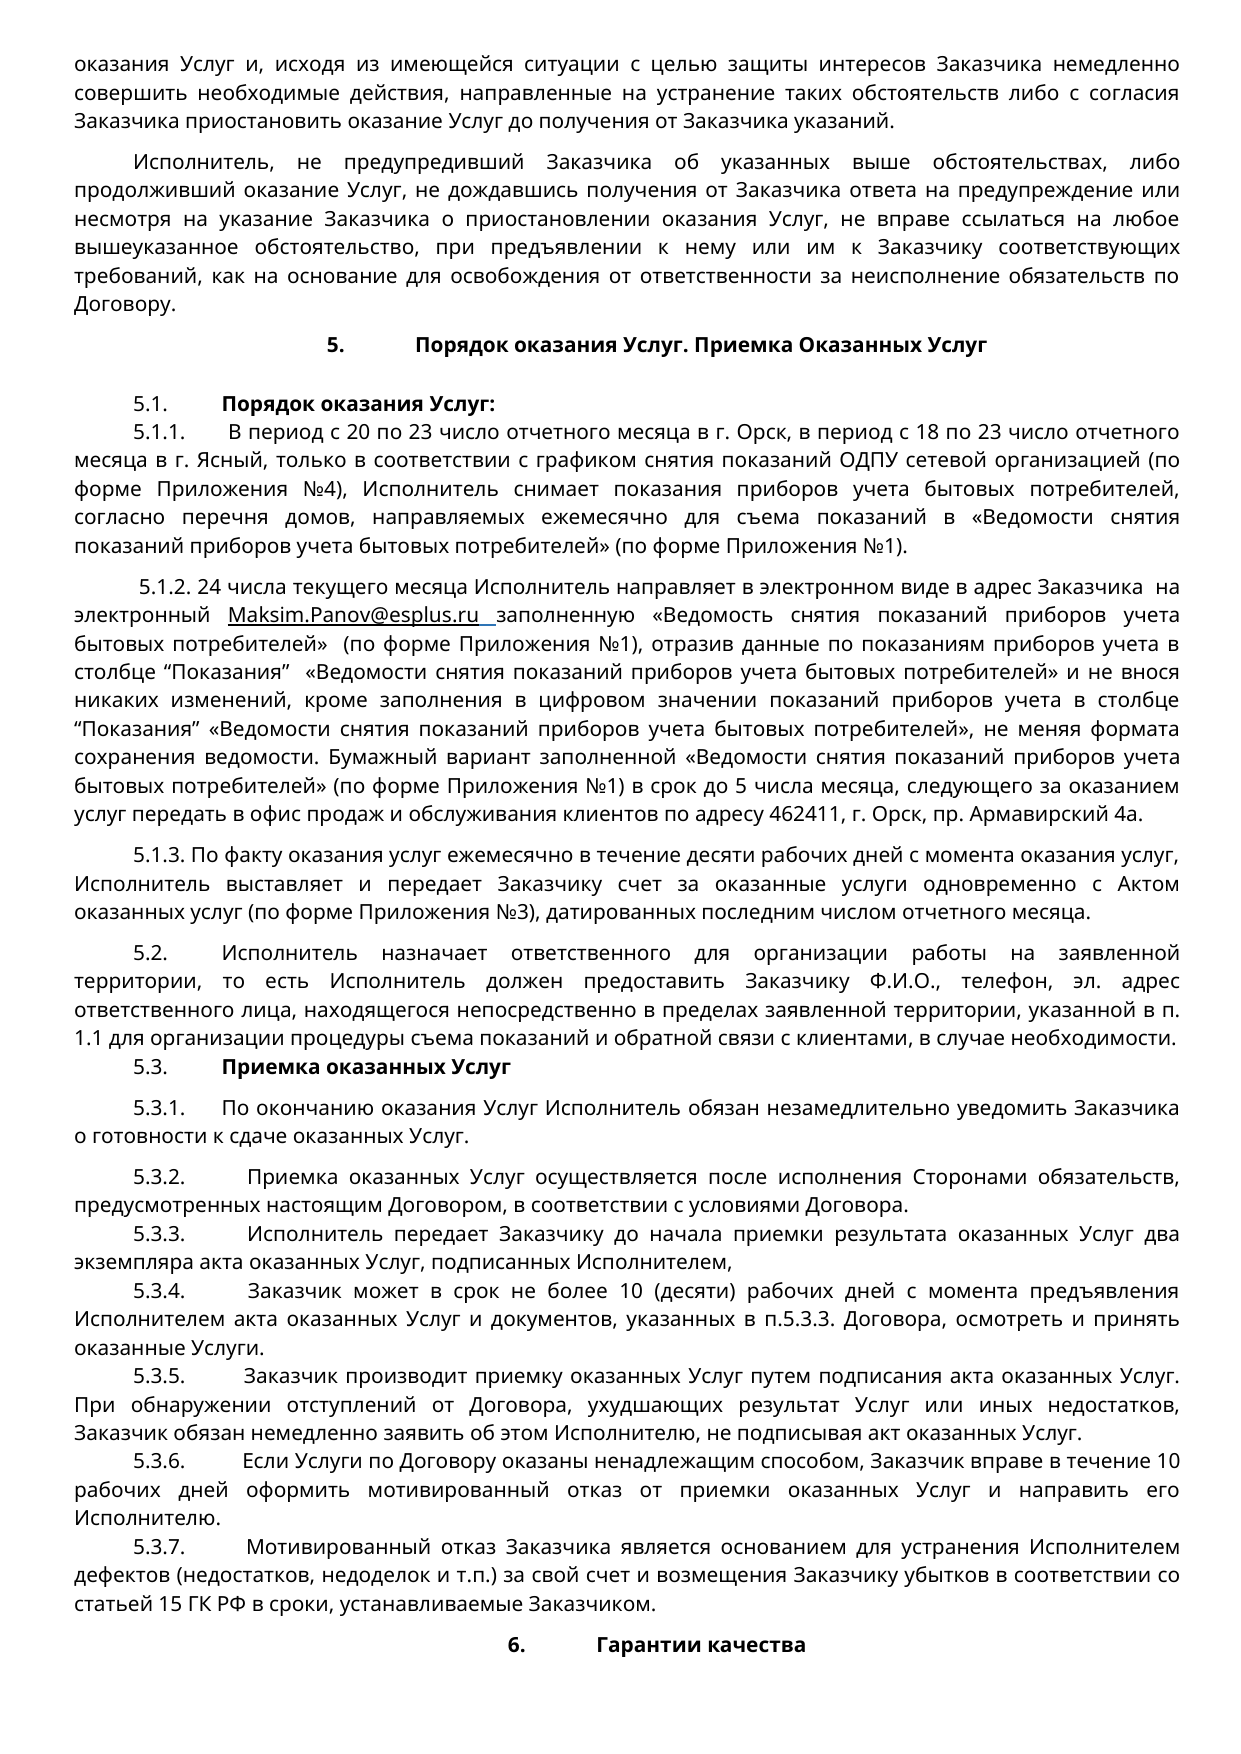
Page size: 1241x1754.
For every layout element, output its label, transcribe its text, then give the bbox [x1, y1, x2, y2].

list Заказчик производит приемку оказанных Услуг путем подписания акта оказанных Услуг. При обнаружении отступлений от Договора, ухудшающих результат Услуг или иных недостатков, Заказчик обязан немедленно заявить об этом Исполнителю, не подписывая акт оказанных Услуг. [74, 1361, 1181, 1447]
list В период с 20 по 23 число отчетного месяца в г. Орск, в период с 18 по 23 число отчетного месяца в г. Ясный, только в соответствии с графиком снятия показаний ОДПУ сетевой организацией (по форме Приложения №4), Исполнитель снимает показания приборов учета бытовых потребителей, согласно перечня домов, направляемых ежемесячно для съема показаний в «Ведомости снятия показаний приборов учета бытовых потребителей» (по форме Приложения №1). [74, 417, 1181, 559]
list Заказчик может в срок не более 10 (десяти) рабочих дней с момента предъявления Исполнителем акта оказанных Услуг и документов, указанных в п.5.3.3. Договора, осмотреть и принять оказанные Услуги. [74, 1276, 1181, 1361]
text Исполнитель, не предупредивший Заказчика об указанных выше обстоятельствах, либо продолживший оказание Услуг, не дождавшись получения от Заказчика ответа на предупреждение или несмотря на указание Заказчика о приостановлении оказания Услуг, не вправе ссылаться на любое вышеуказанное обстоятельство, при предъявлении к нему или им к Заказчику соответствующих требований, как на основание для освобождения от ответственности за неисполнение обязательств по Договору. [74, 147, 1181, 318]
list Исполнитель передает Заказчику до начала приемки результата оказанных Услуг два экземпляра акта оказанных Услуг, подписанных Исполнителем, [74, 1219, 1181, 1276]
list Приемка оказанных Услуг [74, 1052, 1181, 1080]
subtitle Порядок оказания Услуг. Приемка Оказанных Услуг [74, 330, 1181, 359]
list Порядок оказания Услуг: [74, 389, 1181, 417]
subtitle Гарантии качества [74, 1630, 1181, 1658]
list По окончанию оказания Услуг Исполнитель обязан незамедлительно уведомить Заказчика о готовности к сдаче оказанных Услуг. [74, 1093, 1181, 1150]
list Приемка оказанных Услуг осуществляется после исполнения Сторонами обязательств, предусмотренных настоящим Договором, в соответствии с условиями Договора. [74, 1162, 1181, 1219]
text 5.1.3. По факту оказания услуг ежемесячно в течение десяти рабочих дней с момента оказания услуг, Исполнитель выставляет и передает Заказчику счет за оказанные услуги одновременно с Актом оказанных услуг (по форме Приложения №3), датированных последним числом отчетного месяца. [74, 840, 1181, 926]
text 5.1.2. 24 числа текущего месяца Исполнитель направляет в электронном виде в адрес Заказчика на электронный Maksim.Panov@esplus.ru заполненную «Ведомость снятия показаний приборов учета бытовых потребителей» (по форме Приложения №1), отразив данные по показаниям приборов учета в столбце “Показания” «Ведомости снятия показаний приборов учета бытовых потребителей» и не внося никаких изменений, кроме заполнения в цифровом значении показаний приборов учета в столбце “Показания” «Ведомости снятия показаний приборов учета бытовых потребителей», не меняя формата сохранения ведомости. Бумажный вариант заполненной «Ведомости снятия показаний приборов учета бытовых потребителей» (по форме Приложения №1) в срок до 5 числа месяца, следующего за оказанием услуг передать в офис продаж и обслуживания клиентов по адресу 462411, г. Орск, пр. Армавирский 4а. [74, 572, 1181, 828]
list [74, 49, 1181, 135]
list Если Услуги по Договору оказаны ненадлежащим способом, Заказчик вправе в течение 10 рабочих дней оформить мотивированный отказ от приемки оказанных Услуг и направить его Исполнителю. [74, 1447, 1181, 1532]
list Мотивированный отказ Заказчика является основанием для устранения Исполнителем дефектов (недостатков, недоделок и т.п.) за свой счет и возмещения Заказчику убытков в соответствии со статьей 15 ГК РФ в сроки, устанавливаемые Заказчиком. [74, 1532, 1181, 1617]
list Исполнитель назначает ответственного для организации работы на заявленной территории, то есть Исполнитель должен предоставить Заказчику Ф.И.О., телефон, эл. адрес ответственного лица, находящегося непосредственно в пределах заявленной территории, указанной в п. 1.1 для организации процедуры съема показаний и обратной связи с клиентами, в случае необходимости. [74, 938, 1181, 1052]
